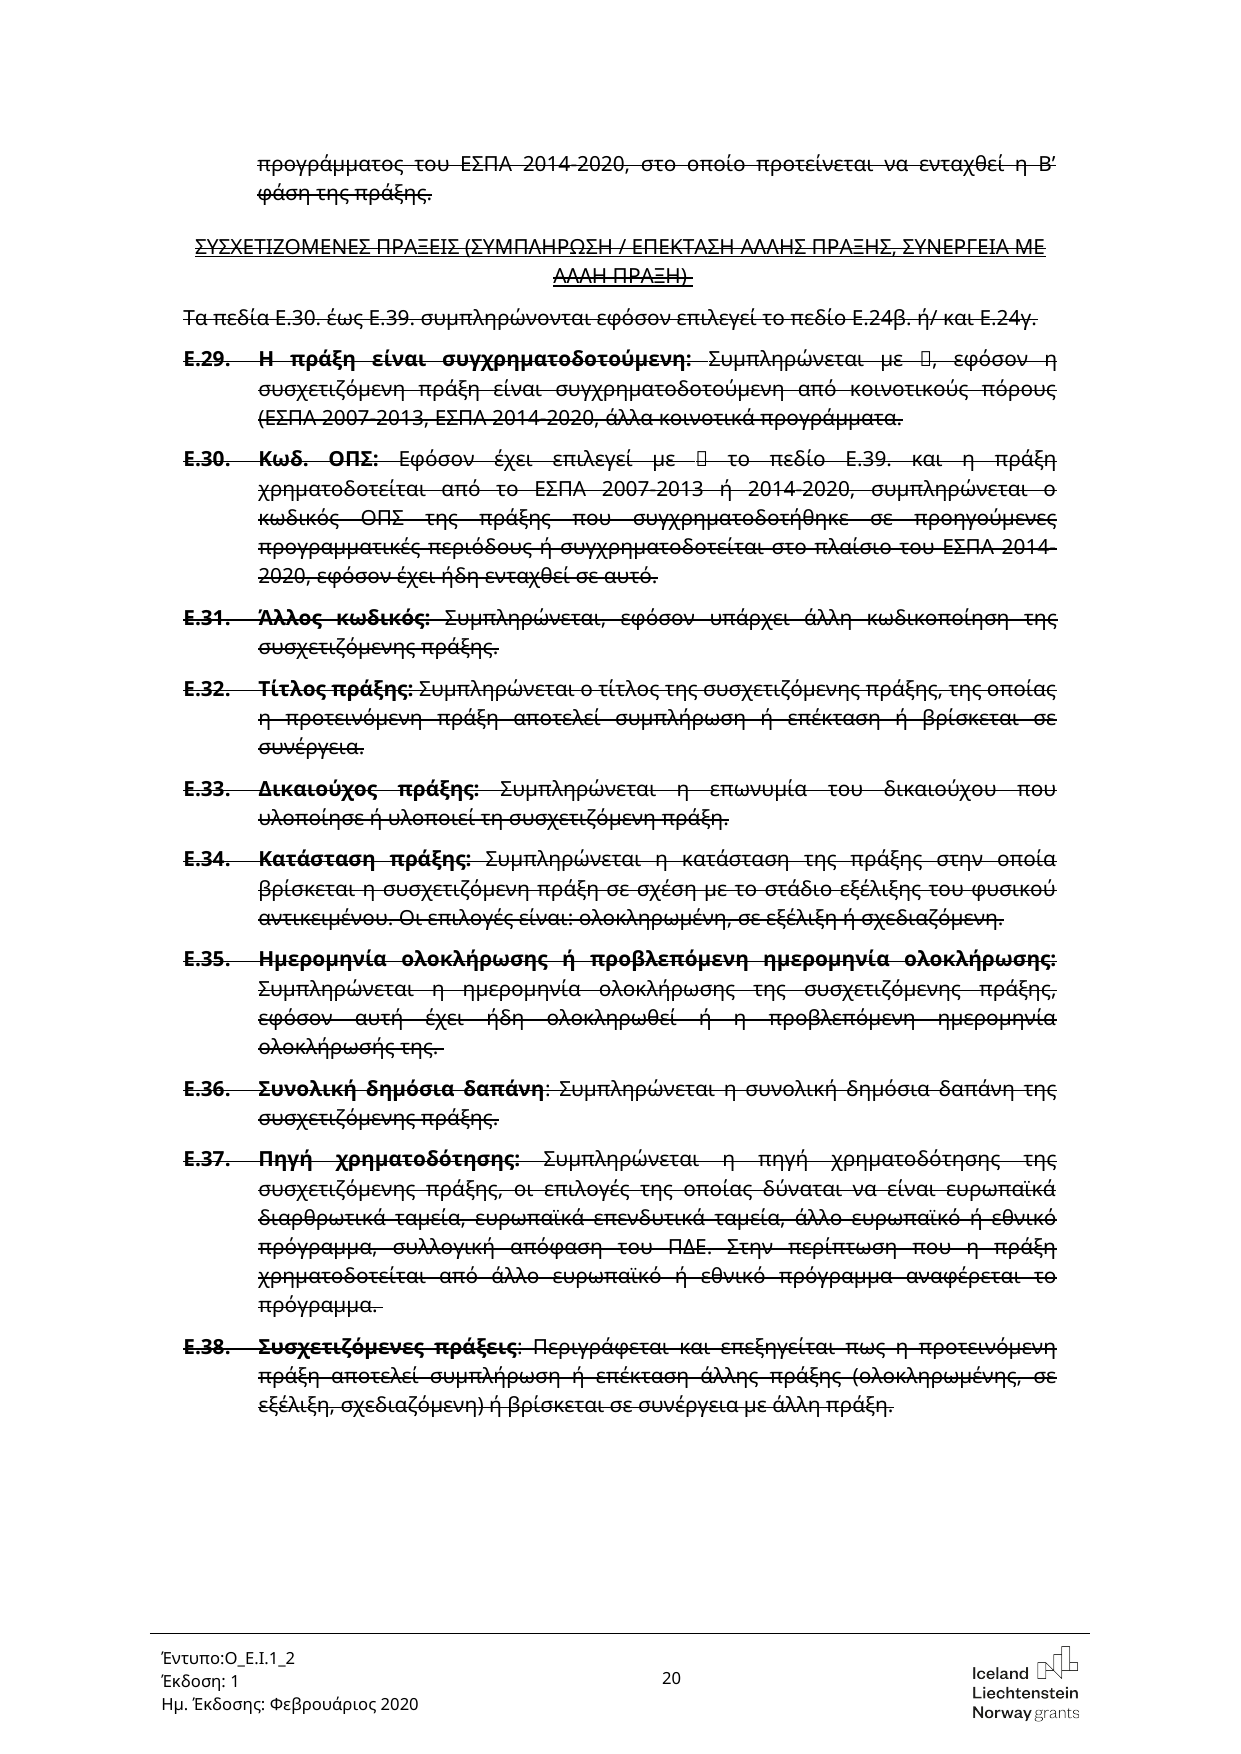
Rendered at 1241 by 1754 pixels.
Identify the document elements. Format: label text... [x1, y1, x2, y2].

list Συσχετιζόμενες πράξεις: Περιγράφεται και επεξηγείται πως η προτεινόμενη πράξη αποτελεί συμπλήρωση ή επέκταση άλλης πράξης (ολοκληρωμένης, σε εξέλιξη, σχεδιαζόμενη) ή βρίσκεται σε συνέργεια με άλλη πράξη. [183, 1331, 1057, 1348]
list Τίτλος πράξης: Συμπληρώνεται ο τίτλος της συσχετιζόμενης πράξης, της οποίας η προτεινόμενη πράξη αποτελεί συμπλήρωση ή επέκταση ή βρίσκεται σε συνέργεια. [183, 673, 1057, 690]
list Η πράξη είναι συγχρηματοδοτούμενη: Συμπληρώνεται με , εφόσον η συσχετιζόμενη πράξη είναι συγχρηματοδοτούμενη από κοινοτικούς πόρους (ΕΣΠΑ 2007-2013, ΕΣΠΑ 2014-2020, άλλα κοινοτικά προγράμματα. [183, 362, 1057, 431]
list Δικαιούχος πράξης: Συμπληρώνεται η επωνυμία του δικαιούχου που υλοποίησε ή υλοποιεί τη συσχετιζόμενη πράξη. [183, 791, 1057, 831]
list Άλλος κωδικός: Συμπληρώνεται, εφόσον υπάρχει άλλη κωδικοποίηση της συσχετιζόμενης πράξης. [183, 602, 1057, 619]
list Η πράξη είναι συγχρηματοδοτούμενη: Συμπληρώνεται με , εφόσον η συσχετιζόμενη πράξη είναι συγχρηματοδοτούμενη από κοινοτικούς πόρους (ΕΣΠΑ 2007-2013, ΕΣΠΑ 2014-2020, άλλα κοινοτικά προγράμματα. [183, 343, 1057, 361]
list Συνολική δημόσια δαπάνη: Συμπληρώνεται η συνολική δημόσια δαπάνη της συσχετιζόμενης πράξης. [183, 1091, 1057, 1131]
list Συνολική δημόσια δαπάνη: Συμπληρώνεται η συνολική δημόσια δαπάνη της συσχετιζόμενης πράξης. [183, 1073, 1057, 1090]
list Δικαιούχος πράξης: Συμπληρώνεται η επωνυμία του δικαιούχου που υλοποίησε ή υλοποιεί τη συσχετιζόμενη πράξη. [183, 773, 1057, 790]
list Τίτλος πράξης: Συμπληρώνεται ο τίτλος της συσχετιζόμενης πράξης, της οποίας η προτεινόμενη πράξη αποτελεί συμπλήρωση ή επέκταση ή βρίσκεται σε συνέργεια. [183, 691, 1057, 760]
text ΣΥΣΧΕΤΙΖΟΜΕΝΕΣ ΠΡΑΞΕΙΣ (ΣΥΜΠΛΗΡΩΣΗ / ΕΠΕΚΤΑΣΗ ΑΛΛΗΣ ΠΡΑΞΗΣ, ΣΥΝΕΡΓΕΙΑ ΜΕ ΑΛΛΗ ΠΡΑΞΗ) [183, 231, 1057, 289]
list Ημερομηνία ολοκλήρωσης ή προβλεπόμενη ημερομηνία ολοκλήρωσης: Συμπληρώνεται η ημερομηνία ολοκλήρωσης της συσχετιζόμενης πράξης, εφόσον αυτή έχει ήδη ολοκληρωθεί ή η προβλεπόμενη ημερομηνία ολοκλήρωσής της. [183, 962, 1057, 1060]
list Κατάσταση πράξης: Συμπληρώνεται η κατάσταση της πράξης στην οποία βρίσκεται η συσχετιζόμενη πράξη σε σχέση με το στάδιο εξέλιξης του φυσικού αντικειμένου. Οι επιλογές είναι: ολοκληρωμένη, σε εξέλιξη ή σχεδιαζόμενη. [183, 843, 1057, 861]
list Ημερομηνία ολοκλήρωσης ή προβλεπόμενη ημερομηνία ολοκλήρωσης: Συμπληρώνεται η ημερομηνία ολοκλήρωσης της συσχετιζόμενης πράξης, εφόσον αυτή έχει ήδη ολοκληρωθεί ή η προβλεπόμενη ημερομηνία ολοκλήρωσής της. [183, 943, 1057, 961]
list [257, 148, 1057, 206]
text Τα πεδία Ε.30. έως Ε.39. συμπληρώνονται εφόσον επιλεγεί το πεδίο Ε.24β. ή/ και Ε.24γ. [183, 302, 1057, 331]
list Πηγή χρηματοδότησης: Συμπληρώνεται η πηγή χρηματοδότησης της συσχετιζόμενης πράξης, οι επιλογές της οποίας δύναται να είναι ευρωπαϊκά διαρθρωτικά ταμεία, ευρωπαϊκά επενδυτικά ταμεία, άλλο ευρωπαϊκό ή εθνικό πρόγραμμα, συλλογική απόφαση του ΠΔΕ. Στην περίπτωση που η πράξη χρηματοδοτείται από άλλο ευρωπαϊκό ή εθνικό πρόγραμμα αναφέρεται το πρόγραμμα. [183, 1162, 1057, 1318]
picture [972, 1646, 1080, 1722]
list Άλλος κωδικός: Συμπληρώνεται, εφόσον υπάρχει άλλη κωδικοποίηση της συσχετιζόμενης πράξης. [183, 621, 1057, 660]
list Κωδ. ΟΠΣ: Εφόσον έχει επιλεγεί με  το πεδίο Ε.39. και η πράξη χρηματοδοτείται από το ΕΣΠΑ 2007-2013 ή 2014-2020, συμπληρώνεται ο κωδικός ΟΠΣ της πράξης που συγχρηματοδοτήθηκε σε προηγούμενες προγραμματικές περιόδους ή συγχρηματοδοτείται στο πλαίσιο του ΕΣΠΑ 2014-2020, εφόσον έχει ήδη ενταχθεί σε αυτό. [183, 462, 1057, 589]
list Συσχετιζόμενες πράξεις: Περιγράφεται και επεξηγείται πως η προτεινόμενη πράξη αποτελεί συμπλήρωση ή επέκταση άλλης πράξης (ολοκληρωμένης, σε εξέλιξη, σχεδιαζόμενη) ή βρίσκεται σε συνέργεια με άλλη πράξη. [183, 1350, 1057, 1418]
list Κατάσταση πράξης: Συμπληρώνεται η κατάσταση της πράξης στην οποία βρίσκεται η συσχετιζόμενη πράξη σε σχέση με το στάδιο εξέλιξης του φυσικού αντικειμένου. Οι επιλογές είναι: ολοκληρωμένη, σε εξέλιξη ή σχεδιαζόμενη. [183, 862, 1057, 931]
